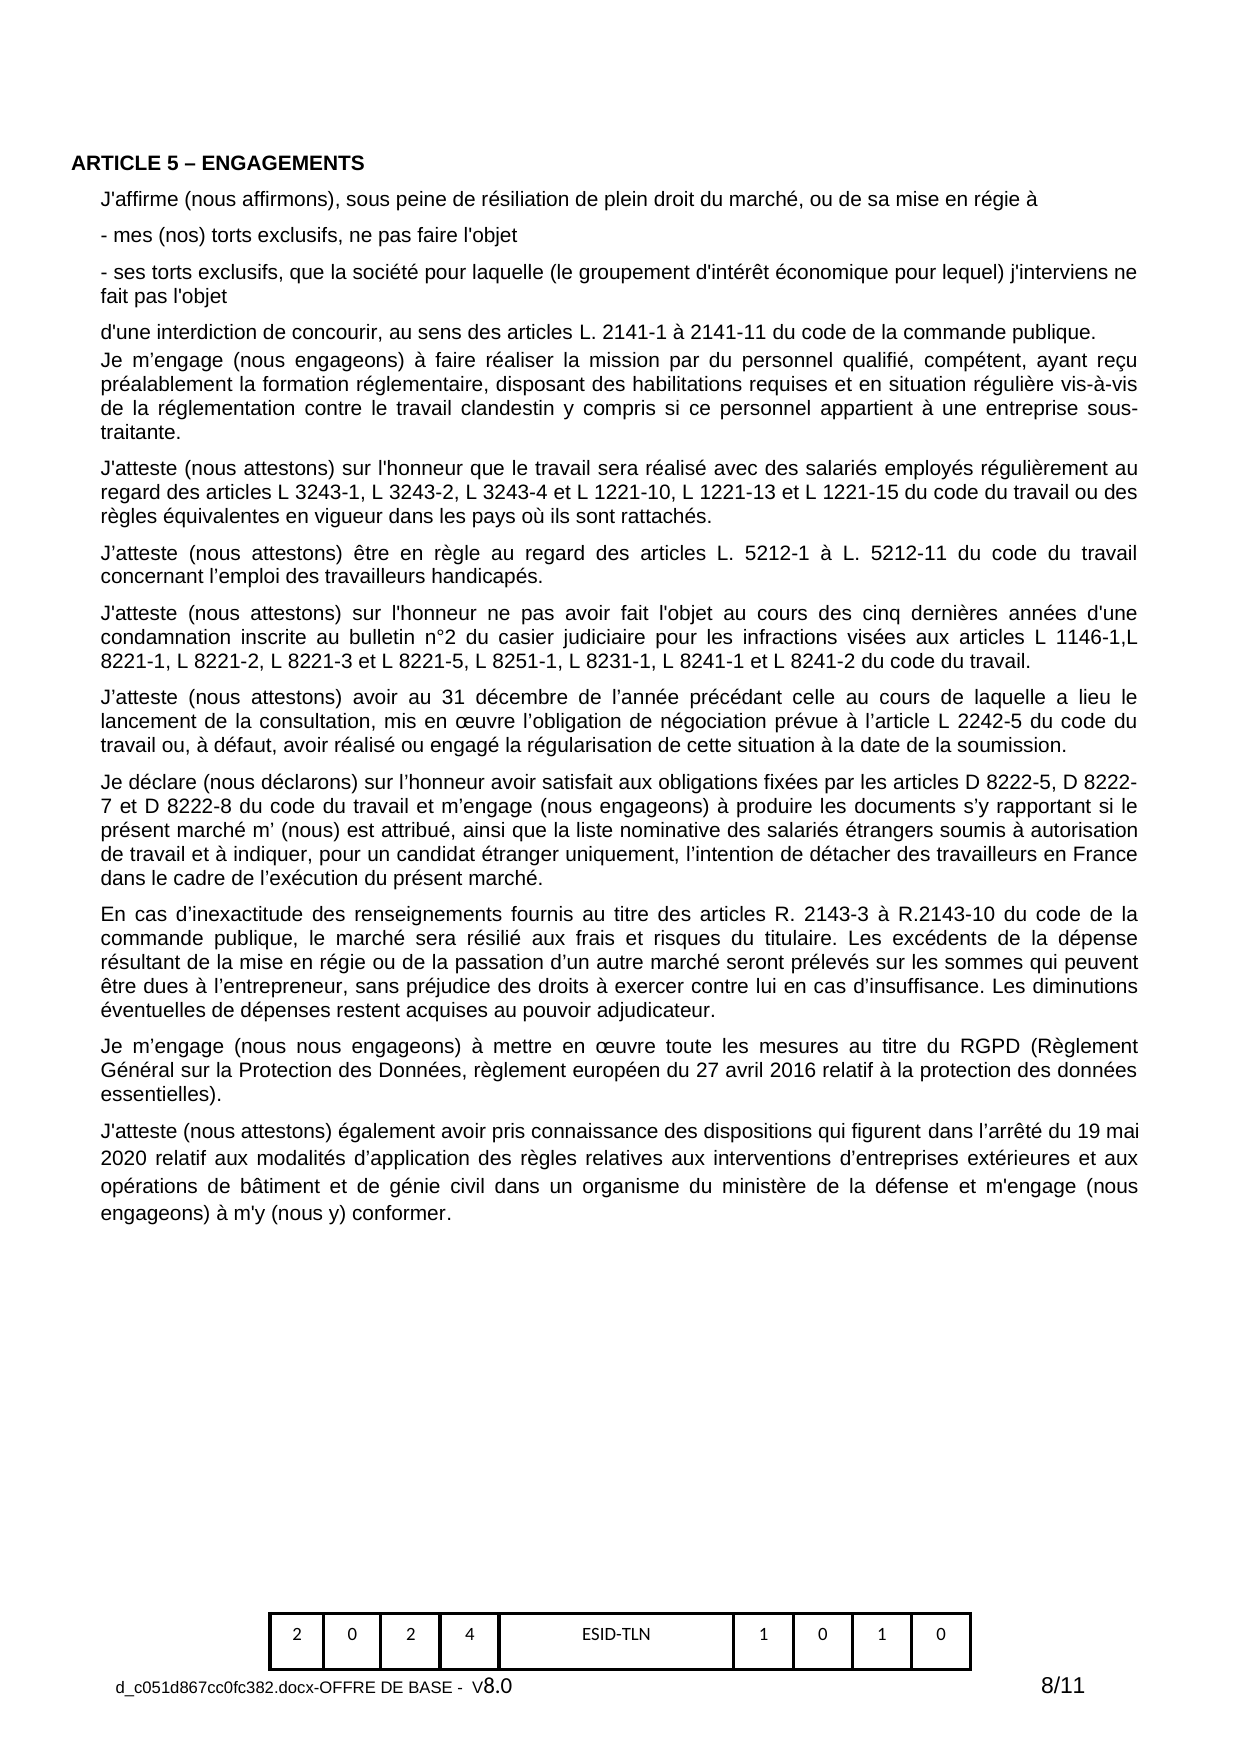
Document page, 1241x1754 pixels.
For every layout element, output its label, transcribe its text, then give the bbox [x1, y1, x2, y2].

text - ses torts exclusifs, que la société pour laquelle (le groupement d'intérêt économique pour lequel) j'interviens ne fait pas l'objet [100, 260, 1140, 308]
text J'atteste (nous attestons) sur l'honneur ne pas avoir fait l'objet au cours des cinq dernières années d'une condamnation inscrite au bulletin n°2 du casier judiciaire pour les infractions visées aux articles L 1146-1,L 8221-1, L 8221-2, L 8221-3 et L 8221-5, L 8251-1, L 8231-1, L 8241-1 et L 8241-2 du code du travail. [100, 601, 1140, 673]
text J'affirme (nous affirmons), sous peine de résiliation de plein droit du marché, ou de sa mise en régie à [100, 187, 1140, 211]
text J'atteste (nous attestons) sur l'honneur que le travail sera réalisé avec des salariés employés régulièrement au regard des articles L 3243-1, L 3243-2, L 3243-4 et L 1221-10, L 1221-13 et L 1221-15 du code du travail ou des règles équivalentes en vigueur dans les pays où ils sont rattachés. [100, 456, 1140, 528]
text Je m’engage (nous nous engageons) à mettre en œuvre toute les mesures au titre du RGPD (Règlement Général sur la Protection des Données, règlement européen du 27 avril 2016 relatif à la protection des données essentielles). [100, 1034, 1140, 1106]
text J'atteste (nous attestons) également avoir pris connaissance des dispositions qui figurent dans l’arrêté du 19 mai 2020 relatif aux modalités d’application des règles relatives aux interventions d’entreprises extérieures et aux opérations de bâtiment et de génie civil dans un organisme du ministère de la défense et m'engage (nous engageons) à m'y (nous y) conformer. [100, 1118, 1140, 1225]
text d'une interdiction de concourir, au sens des articles L. 2141-1 à 2141-11 du code de la commande publique. [100, 320, 1140, 344]
text Je déclare (nous déclarons) sur l’honneur avoir satisfait aux obligations fixées par les articles D 8222-5, D 8222-7 et D 8222-8 du code du travail et m’engage (nous engageons) à produire les documents s’y rapportant si le présent marché m’ (nous) est attribué, ainsi que la liste nominative des salariés étrangers soumis à autorisation de travail et à indiquer, pour un candidat étranger uniquement, l’intention de détacher des travailleurs en France dans le cadre de l’exécution du présent marché. [100, 769, 1140, 889]
text - mes (nos) torts exclusifs, ne pas faire l'objet [100, 223, 1140, 247]
text J’atteste (nous attestons) avoir au 31 décembre de l’année précédant celle au cours de laquelle a lieu le lancement de la consultation, mis en œuvre l’obligation de négociation prévue à l’article L 2242-5 du code du travail ou, à défaut, avoir réalisé ou engagé la régularisation de cette situation à la date de la soumission. [100, 685, 1140, 757]
text ARTICLE 5 – ENGAGEMENTS [71, 150, 1140, 174]
text J’atteste (nous attestons) être en règle au regard des articles L. 5212-1 à L. 5212-11 du code du travail concernant l’emploi des travailleurs handicapés. [100, 540, 1140, 588]
text Je m’engage (nous engageons) à faire réaliser la mission par du personnel qualifié, compétent, ayant reçu préalablement la formation réglementaire, disposant des habilitations requises et en situation régulière vis-à-vis de la réglementation contre le travail clandestin y compris si ce personnel appartient à une entreprise sous-traitante. [100, 348, 1140, 443]
text En cas d’inexactitude des renseignements fournis au titre des articles R. 2143-3 à R.2143-10 du code de la commande publique, le marché sera résilié aux frais et risques du titulaire. Les excédents de la dépense résultant de la mise en régie ou de la passation d’un autre marché seront prélevés sur les sommes qui peuvent être dues à l’entrepreneur, sans préjudice des droits à exercer contre lui en cas d’insuffisance. Les diminutions éventuelles de dépenses restent acquises au pouvoir adjudicateur. [100, 902, 1140, 1022]
